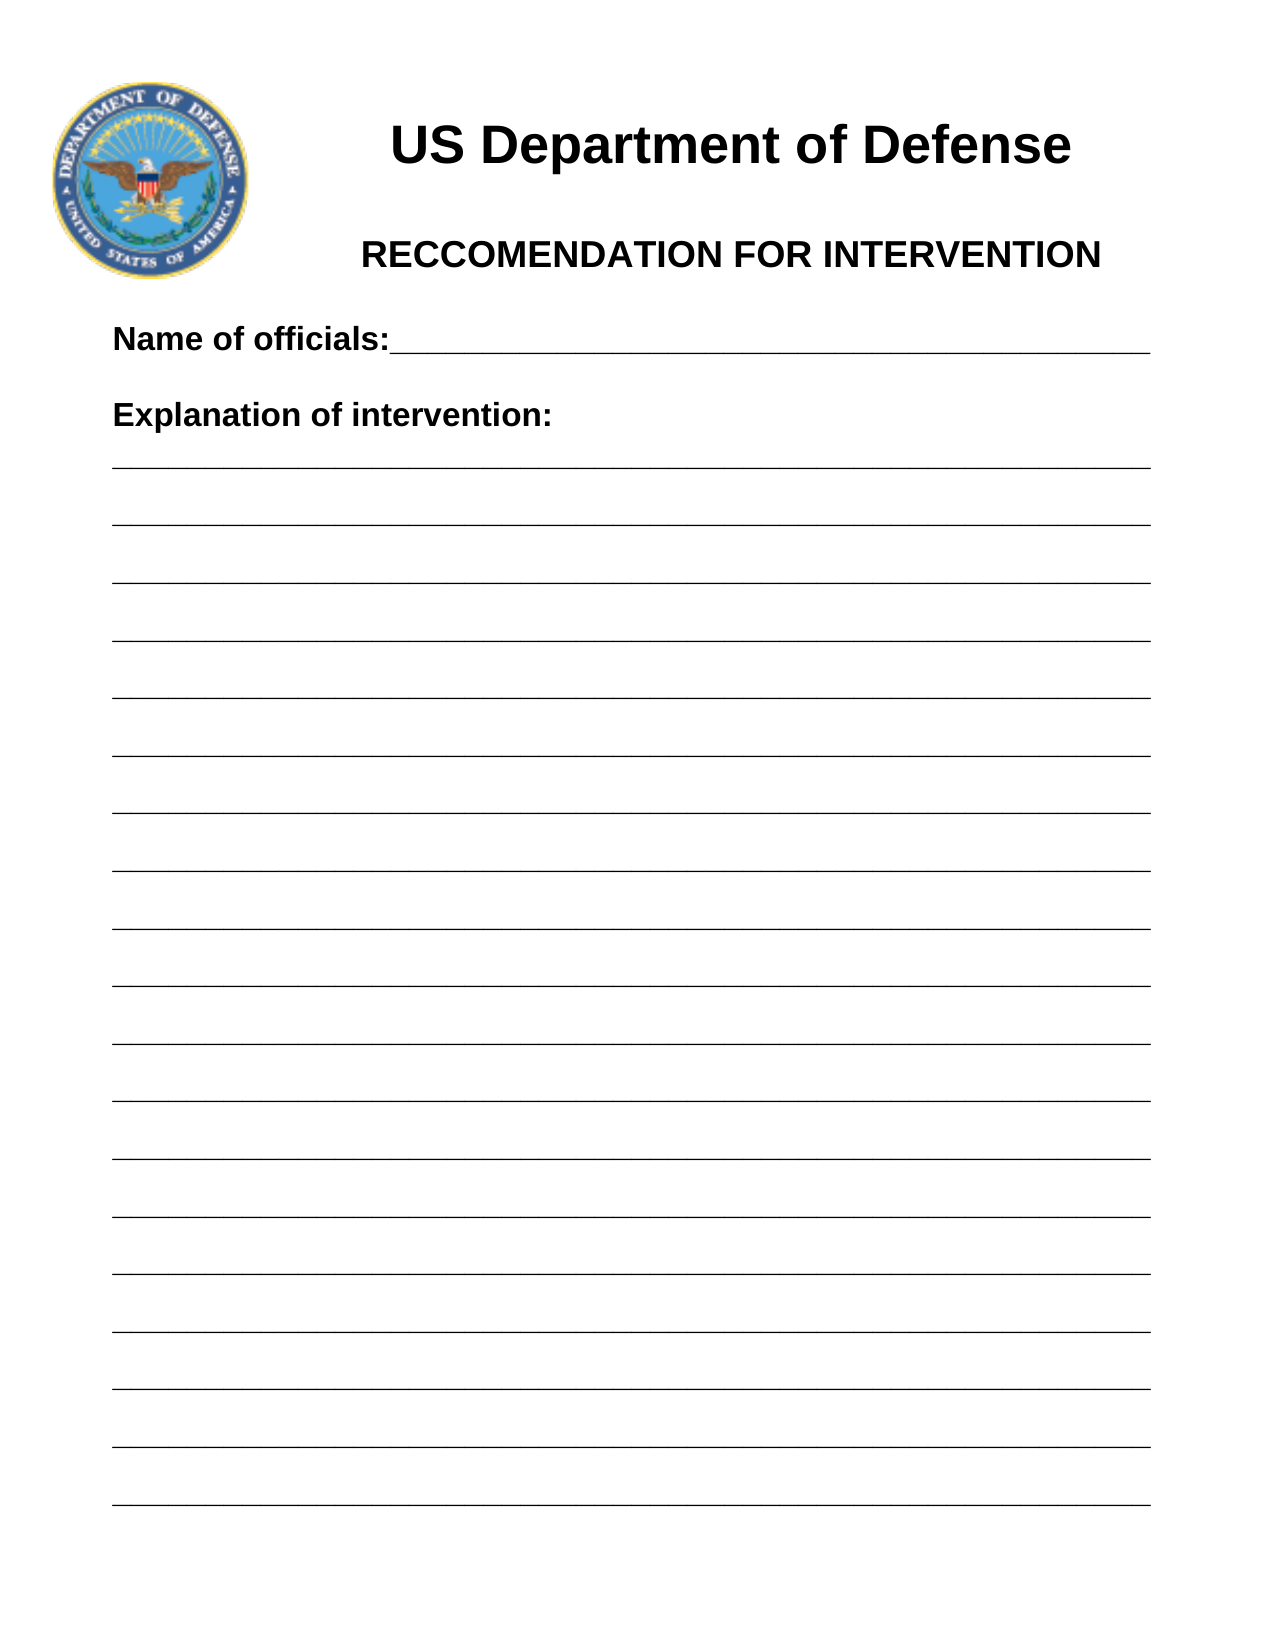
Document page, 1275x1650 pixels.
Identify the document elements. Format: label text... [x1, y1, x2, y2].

text ________________________________________________________________________________________________________________ [112, 779, 1162, 876]
text Name of officials:_________________________________________ [112, 318, 1162, 357]
text US Department of Defense [249, 112, 1162, 175]
text RECCOMENDATION FOR INTERVENTION [249, 232, 1162, 275]
text ________________________________________________________________________________________________________________________________________________________________________ [112, 895, 1162, 1048]
text ________________________________________________________________________________________________________________________________________________________________________ [112, 434, 1162, 587]
text ________________________________________________________________________________________________________________________________________________________________________ [112, 607, 1162, 760]
text Explanation of intervention: [112, 395, 1162, 434]
picture [52, 82, 249, 279]
text ________________________________________________________________________________________________________________________________________________________________________ [112, 1356, 1162, 1509]
text ________________________________________________________________________________________________________________ [112, 1240, 1162, 1336]
text ________________________________________________________________________________________________________________________________________________________________________ [112, 1067, 1162, 1221]
